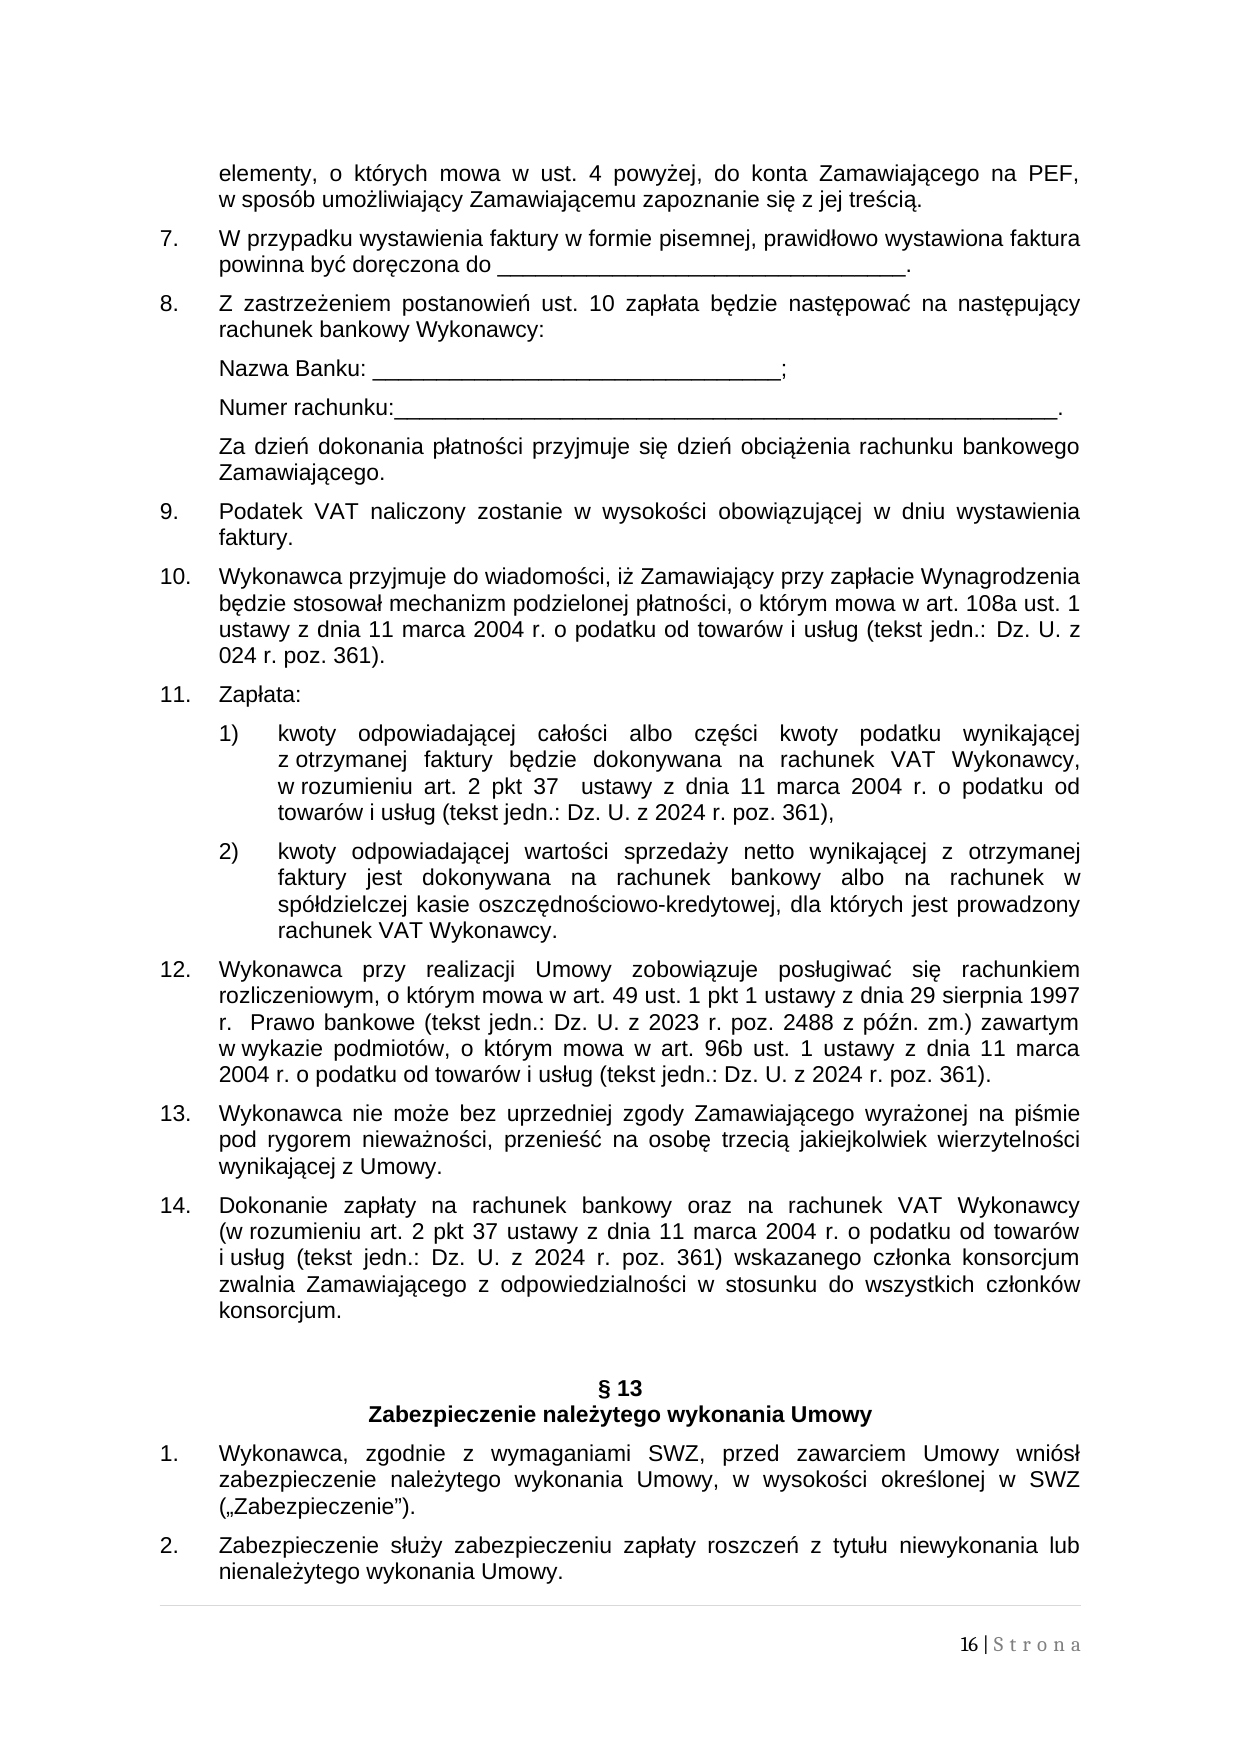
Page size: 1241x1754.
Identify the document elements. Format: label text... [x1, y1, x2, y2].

list Z zastrzeżeniem postanowień ust. 10 zapłata będzie następować na następujący rachunek bankowy Wykonawcy: [159, 290, 1081, 343]
list Wykonawca przyjmuje do wiadomości, iż Zamawiający przy zapłacie Wynagrodzenia będzie stosował mechanizm podzielonej płatności, o którym mowa w art. 108a ust. 1 ustawy z dnia 11 marca 2004 r. o podatku od towarów i usług (tekst jedn.: Dz. U. z 024 r. poz. 361). [159, 563, 1081, 669]
list Zapłata: [159, 681, 1081, 707]
text Numer rachunku:____________________________________________________. [218, 394, 1081, 420]
list Wykonawca nie może bez uprzedniej zgody Zamawiającego wyrażonej na piśmie pod rygorem nieważności, przenieść na osobę trzecią jakiejkolwiek wierzytelności wynikającej z Umowy. [159, 1100, 1081, 1179]
text 1) kwoty odpowiadającej całości albo części kwoty podatku wynikającej z otrzymanej faktury będzie dokonywana na rachunek VAT Wykonawcy, w rozumieniu art. 2 pkt 37 ustawy z dnia 11 marca 2004 r. o podatku od towarów i usług (tekst jedn.: Dz. U. z 2024 r. poz. 361), [218, 720, 1081, 825]
list Dokonanie zapłaty na rachunek bankowy oraz na rachunek VAT Wykonawcy (w rozumieniu art. 2 pkt 37 ustawy z dnia 11 marca 2004 r. o podatku od towarów i usług (tekst jedn.: Dz. U. z 2024 r. poz. 361) wskazanego członka konsorcjum zwalnia Zamawiającego z odpowiedzialności w stosunku do wszystkich członków konsorcjum. [159, 1192, 1081, 1323]
list Wykonawca przy realizacji Umowy zobowiązuje posługiwać się rachunkiem rozliczeniowym, o którym mowa w art. 49 ust. 1 pkt 1 ustawy z dnia 29 sierpnia 1997 r. Prawo bankowe (tekst jedn.: Dz. U. z 2023 r. poz. 2488 z późn. zm.) zawartym w wykazie podmiotów, o którym mowa w art. 96b ust. 1 ustawy z dnia 11 marca 2004 r. o podatku od towarów i usług (tekst jedn.: Dz. U. z 2024 r. poz. 361). [159, 956, 1081, 1088]
list Zabezpieczenie służy zabezpieczeniu zapłaty roszczeń z tytułu niewykonania lub nienależytego wykonania Umowy. [159, 1532, 1081, 1584]
list W przypadku wystawienia faktury w formie pisemnej, prawidłowo wystawiona faktura powinna być doręczona do ________________________________. [159, 225, 1081, 277]
text § 13 Zabezpieczenie należytego wykonania Umowy [159, 1375, 1081, 1427]
text 2) kwoty odpowiadającej wartości sprzedaży netto wynikającej z otrzymanej faktury jest dokonywana na rachunek bankowy albo na rachunek w spółdzielczej kasie oszczędnościowo-kredytowej, dla których jest prowadzony rachunek VAT Wykonawcy. [218, 838, 1081, 943]
text Za dzień dokonania płatności przyjmuje się dzień obciążenia rachunku bankowego Zamawiającego. [218, 433, 1081, 486]
text Nazwa Banku: ________________________________; [218, 355, 1081, 381]
list Podatek VAT naliczony zostanie w wysokości obowiązującej w dniu wystawienia faktury. [159, 498, 1081, 551]
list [159, 159, 1081, 212]
list Wykonawca, zgodnie z wymaganiami SWZ, przed zawarciem Umowy wniósł zabezpieczenie należytego wykonania Umowy, w wysokości określonej w SWZ („Zabezpieczenie”). [159, 1440, 1081, 1519]
